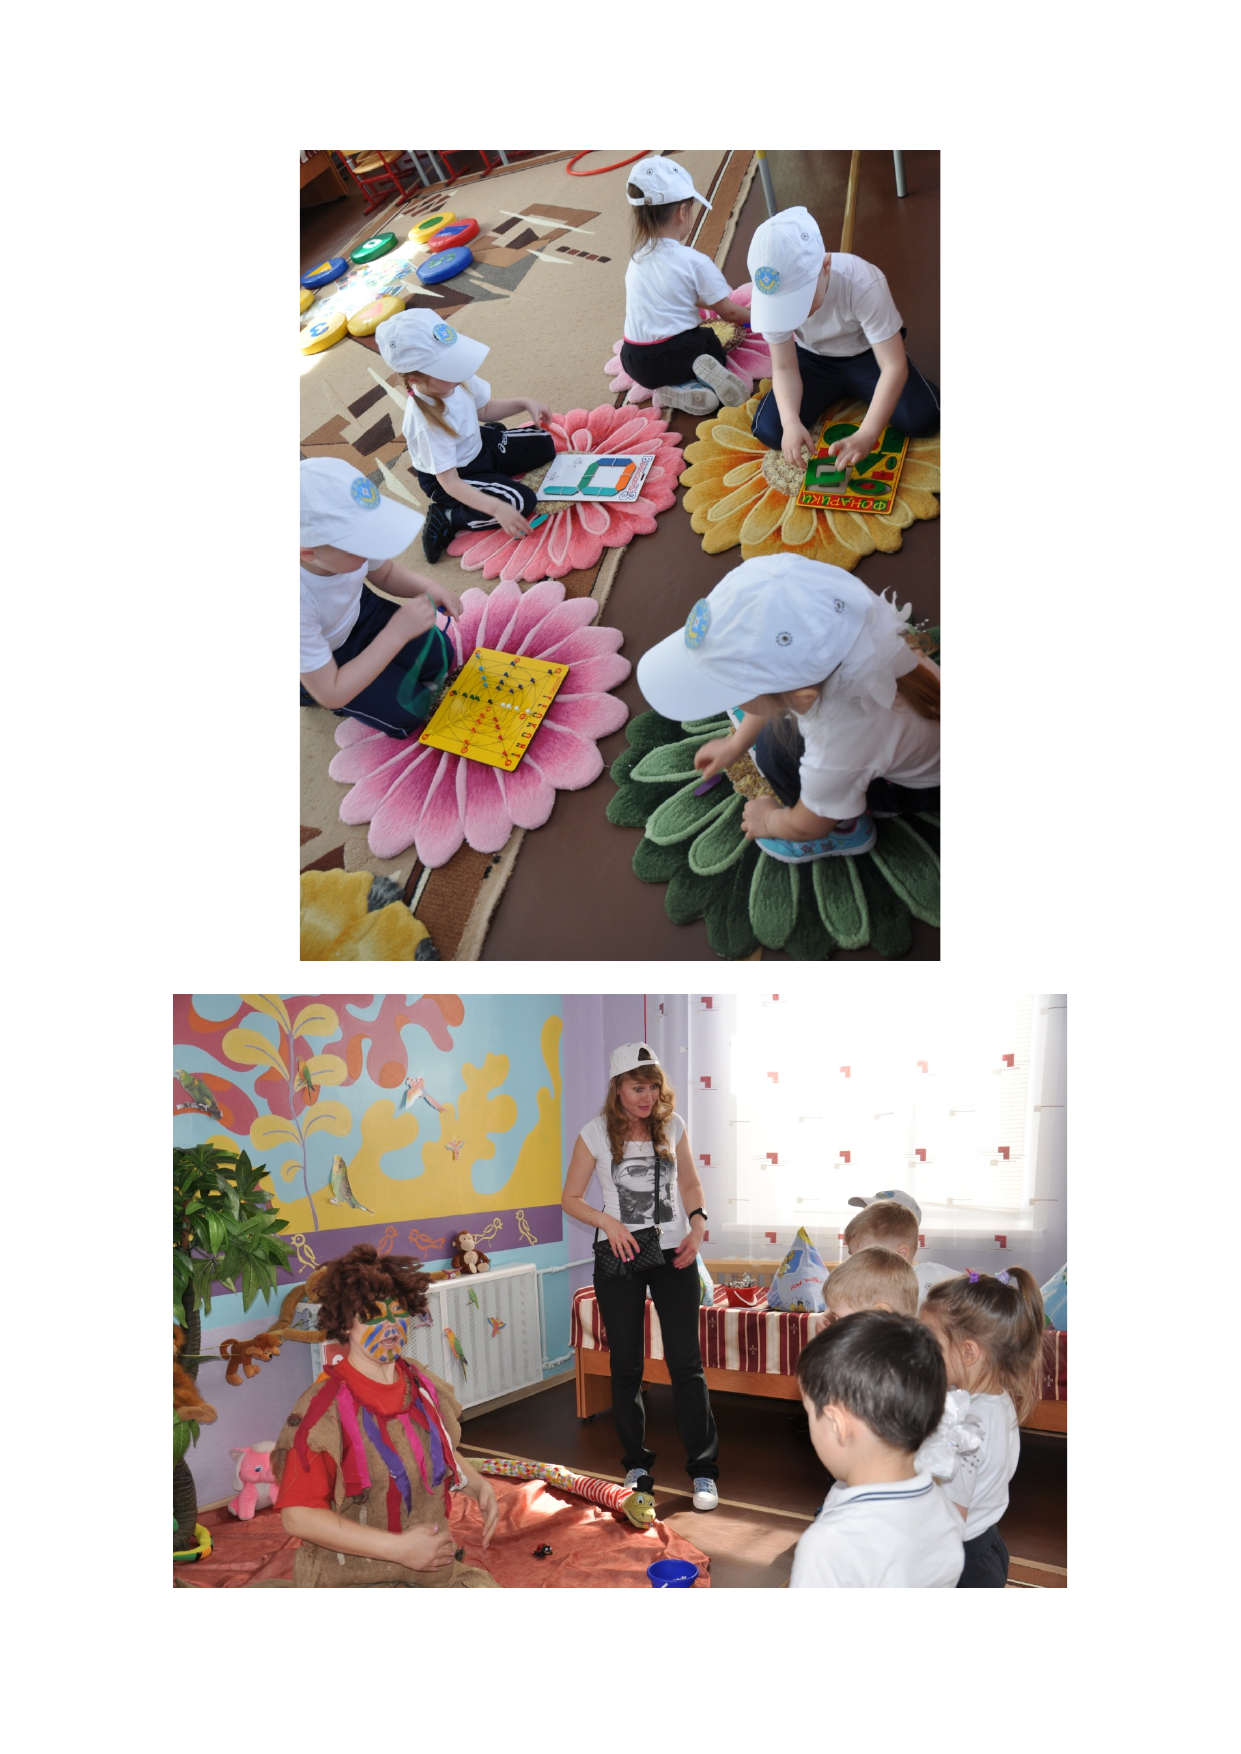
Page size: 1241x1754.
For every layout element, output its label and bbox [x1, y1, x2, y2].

picture [173, 994, 1068, 1588]
picture [299, 150, 941, 961]
